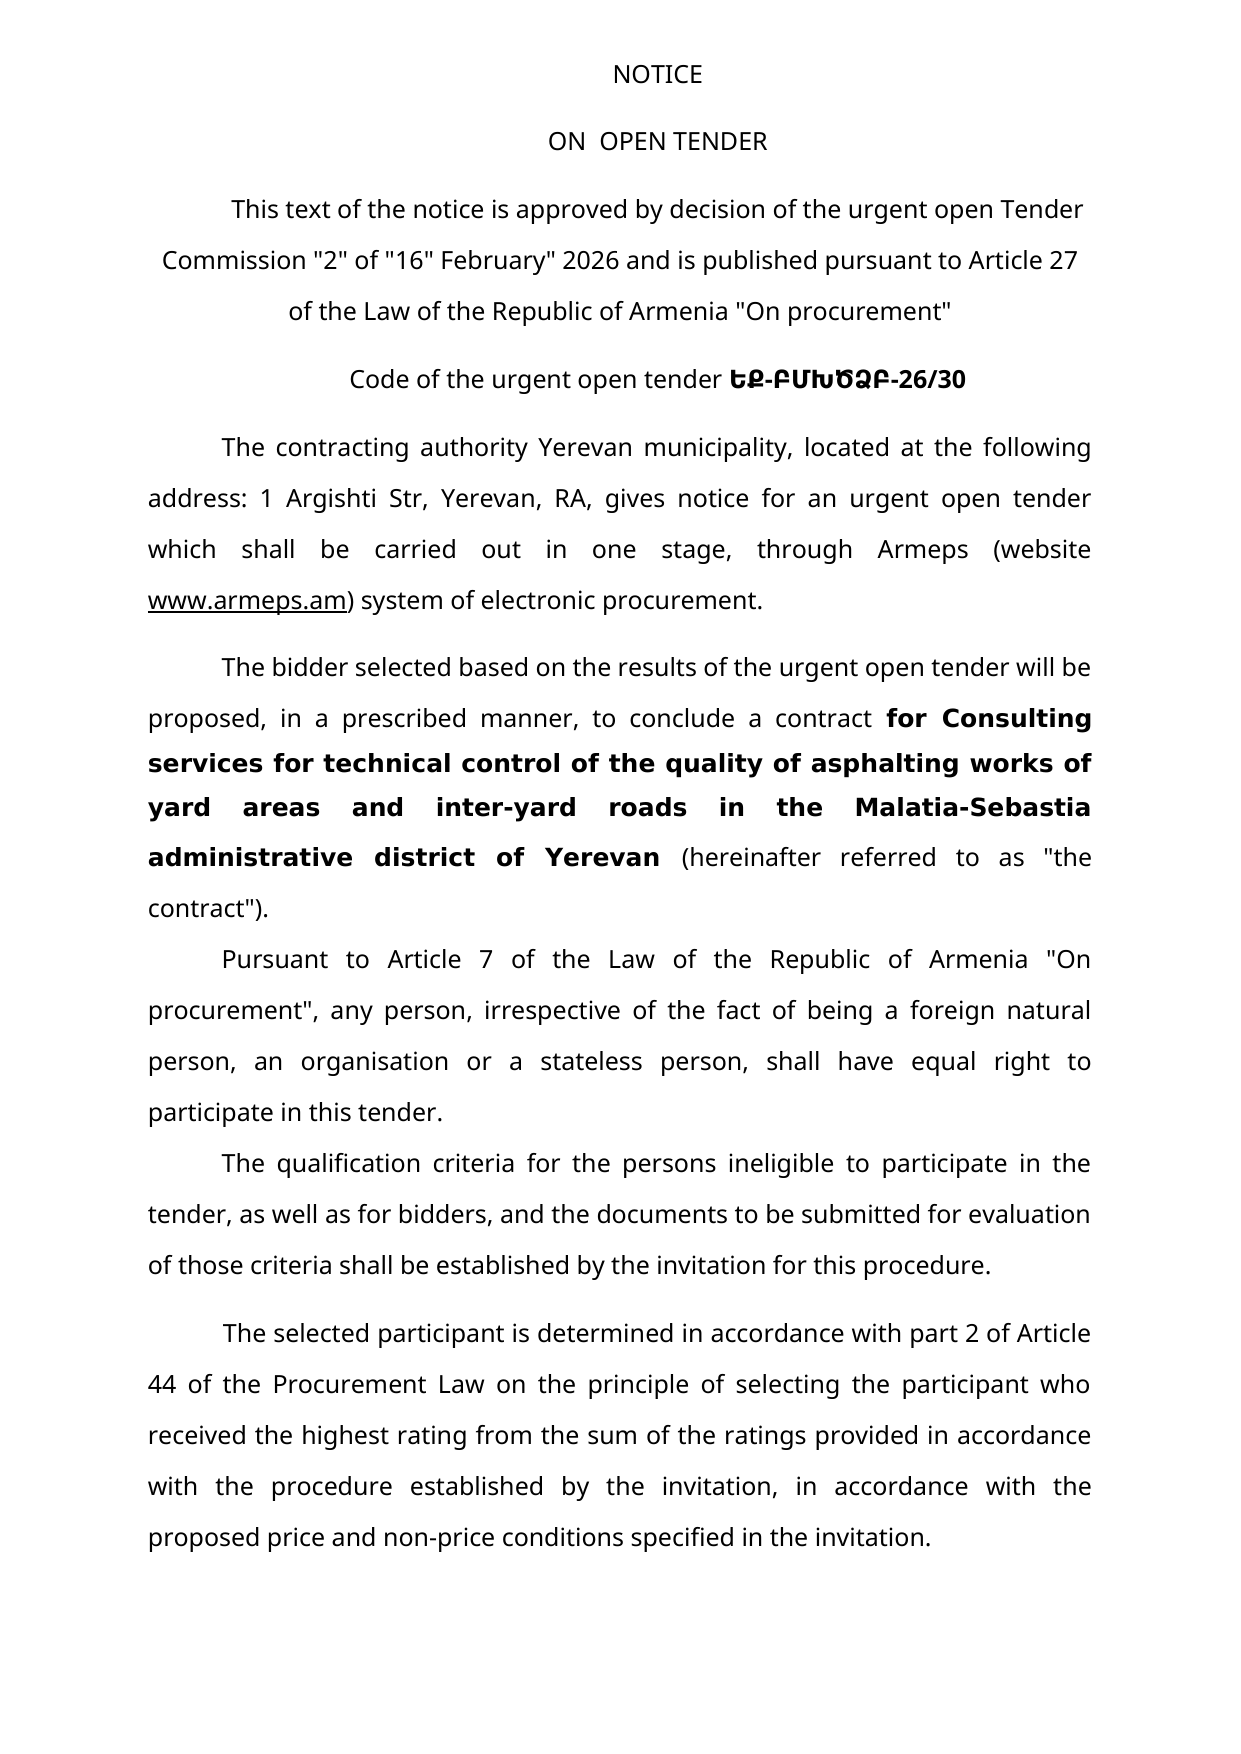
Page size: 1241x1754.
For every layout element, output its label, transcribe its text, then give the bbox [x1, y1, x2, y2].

text ON OPEN TENDER [148, 124, 1092, 158]
text The bidder selected based on the results of the urgent open tender will be proposed, in a prescribed manner, to conclude a contract for Consulting services for technical control of the quality of asphalting works of yard areas and inter-yard roads in the Malatia-Sebastia administrative district of Yerevan (hereinafter referred to as "the contract"). [148, 650, 1092, 925]
text Code of the urgent open tender ԵՔ-ԲՄԽԾՁԲ-26/30 [148, 361, 1092, 396]
text This text of the notice is approved by decision of the urgent open Tender Commission "2" of "16" February" 2026 and is published pursuant to Article 27 of the Law of the Republic of Armenia "On procurement" [148, 192, 1092, 328]
text Pursuant to Article 7 of the Law of the Republic of Armenia "On procurement", any person, irrespective of the fact of being a foreign natural person, an organisation or a stateless person, shall have equal right to participate in this tender. [148, 942, 1092, 1129]
text The qualification criteria for the persons ineligible to participate in the tender, as well as for bidders, and the documents to be submitted for evaluation of those criteria shall be established by the invitation for this procedure. [148, 1146, 1092, 1282]
text NOTICE [148, 56, 1092, 90]
text The selected participant is determined in accordance with part 2 of Article 44 of the Procurement Law on the principle of selecting the participant who received the highest rating from the sum of the ratings provided in accordance with the procedure established by the invitation, in accordance with the proposed price and non-price conditions specified in the invitation. [148, 1316, 1092, 1554]
text The contracting authority Yerevan municipality, located at the following address: 1 Argishti Str, Yerevan, RA, gives notice for an urgent open tender which shall be carried out in one stage, through Armeps (website www.armeps.am) system of electronic procurement. [148, 429, 1092, 616]
